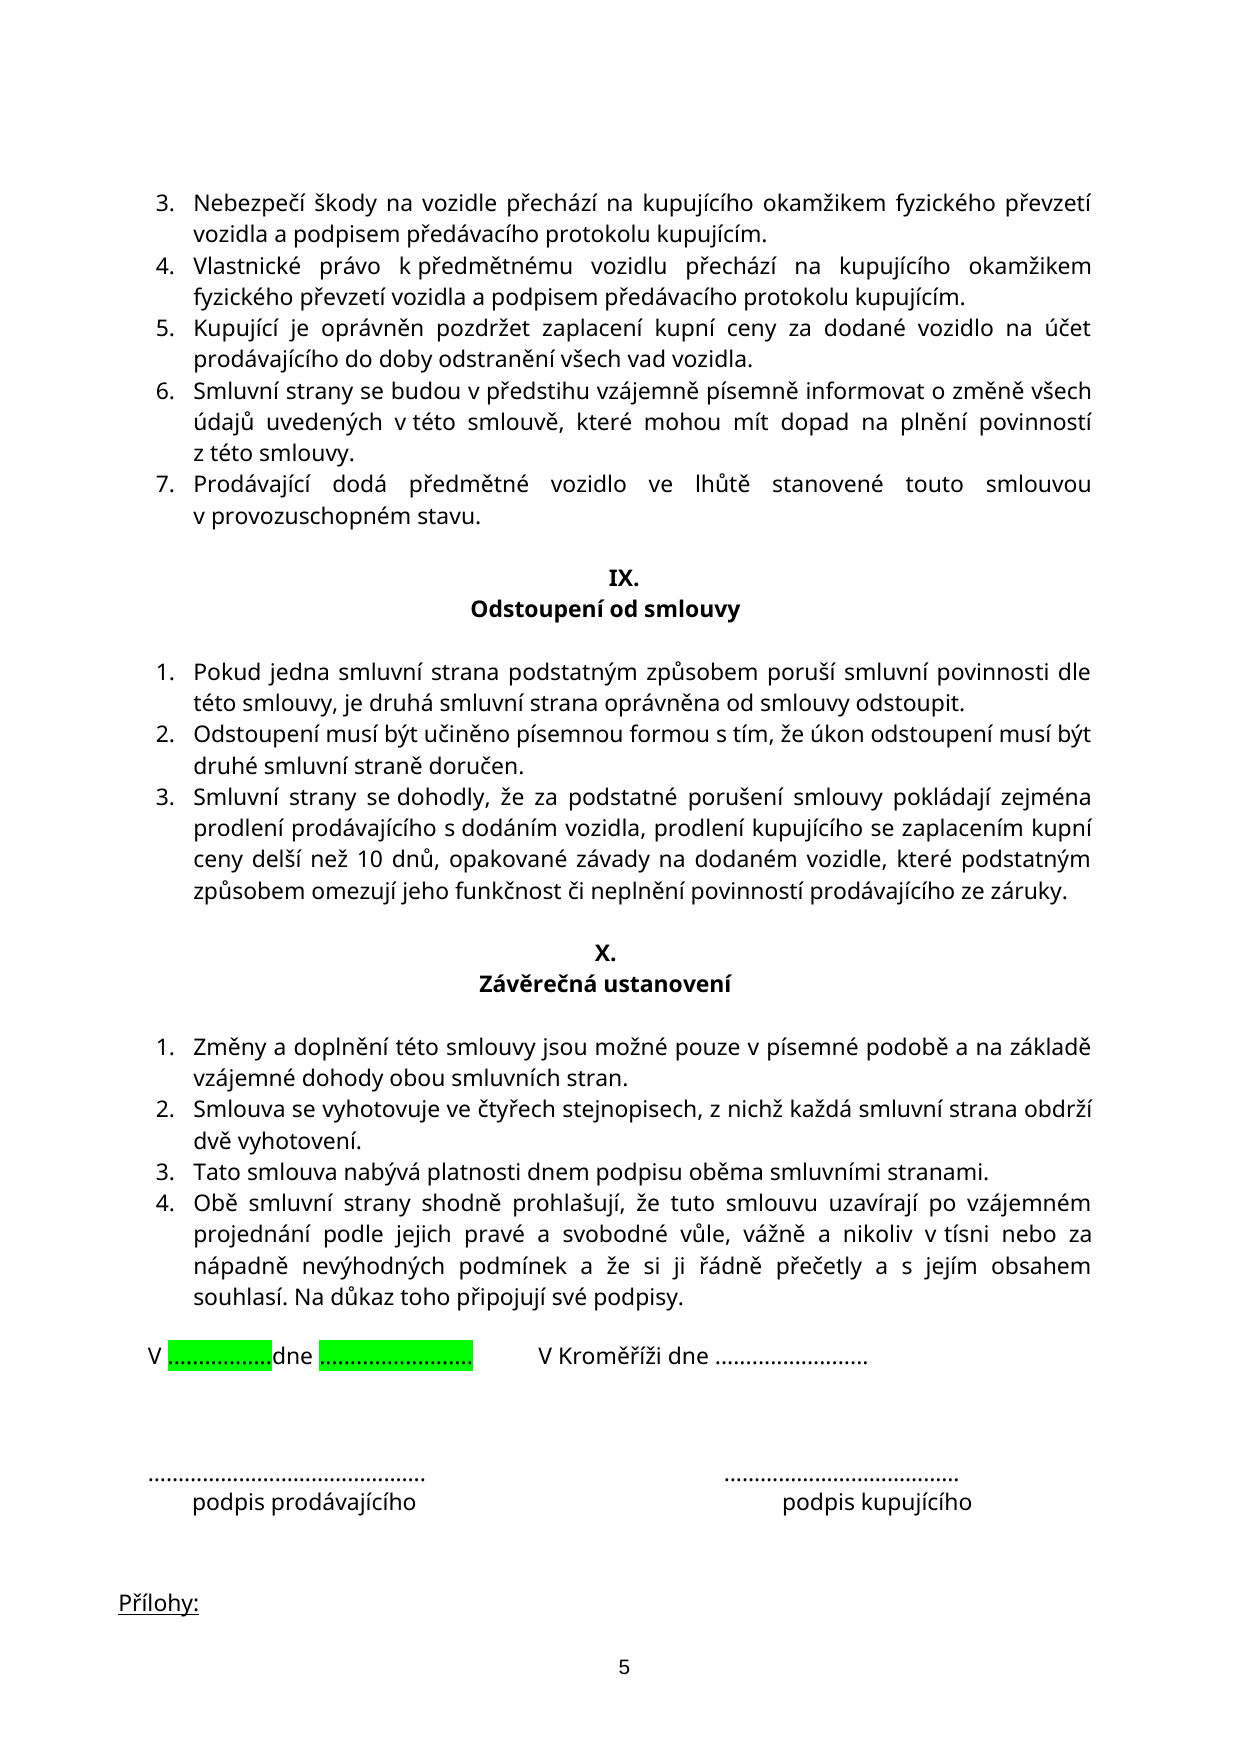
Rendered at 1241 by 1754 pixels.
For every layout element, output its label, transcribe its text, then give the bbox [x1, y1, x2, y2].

text X. [118, 937, 1092, 968]
list Vlastnické právo k předmětnému vozidlu přechází na kupujícího okamžikem fyzického převzetí vozidla a podpisem předávacího protokolu kupujícím. [156, 250, 1092, 312]
list Prodávající dodá předmětné vozidlo ve lhůtě stanovené touto smlouvou v provozuschopném stavu. [156, 468, 1092, 531]
list Smlouva se vyhotovuje ve čtyřech stejnopisech, z nichž každá smluvní strana obdrží dvě vyhotovení. [156, 1093, 1092, 1156]
list Tato smlouva nabývá platnosti dnem podpisu oběma smluvními stranami. [156, 1156, 1092, 1187]
list Změny a doplnění této smlouvy jsou možné pouze v písemné podobě a na základě vzájemné dohody obou smluvních stran. [156, 1031, 1092, 1093]
list Pokud jedna smluvní strana podstatným způsobem poruší smluvní povinnosti dle této smlouvy, je druhá smluvní strana oprávněna od smlouvy odstoupit. [156, 656, 1092, 718]
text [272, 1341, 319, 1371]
text podpis prodávajícího podpis kupujícího [118, 1487, 1092, 1516]
list Smluvní strany se dohodly, že za podstatné porušení smlouvy pokládají zejména prodlení prodávajícího s dodáním vozidla, prodlení kupujícího se zaplacením kupní ceny delší než 10 dnů, opakované závady na dodaném vozidle, které podstatným způsobem omezují jeho funkčnost či neplnění povinností prodávajícího ze záruky. [156, 781, 1092, 906]
text V .................dne ......................... V Kroměříži dne ......................... [473, 1341, 1092, 1371]
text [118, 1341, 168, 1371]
list Kupující je oprávněn pozdržet zaplacení kupní ceny za dodané vozidlo na účet prodávajícího do doby odstranění všech vad vozidla. [156, 312, 1092, 375]
text ………………………………………. ………………………………… [118, 1458, 1092, 1487]
list Obě smluvní strany shodně prohlašují, že tuto smlouvu uzavírají po vzájemném projednání podle jejich pravé a svobodné vůle, vážně a nikoliv v tísni nebo za nápadně nevýhodných podmínek a že si ji řádně přečetly a s jejím obsahem souhlasí. Na důkaz toho připojují své podpisy. [156, 1187, 1092, 1312]
text Odstoupení od smlouvy [118, 593, 1092, 625]
list Odstoupení musí být učiněno písemnou formou s tím, že úkon odstoupení musí být druhé smluvní straně doručen. [156, 718, 1092, 781]
text Přílohy: [118, 1588, 1092, 1617]
text Závěrečná ustanovení [118, 968, 1092, 1000]
list Nebezpečí škody na vozidle přechází na kupujícího okamžikem fyzického převzetí vozidla a podpisem předávacího protokolu kupujícím. [156, 187, 1092, 250]
list Smluvní strany se budou v předstihu vzájemně písemně informovat o změně všech údajů uvedených v této smlouvě, které mohou mít dopad na plnění povinností z této smlouvy. [156, 375, 1092, 468]
text IX. [156, 562, 1092, 593]
